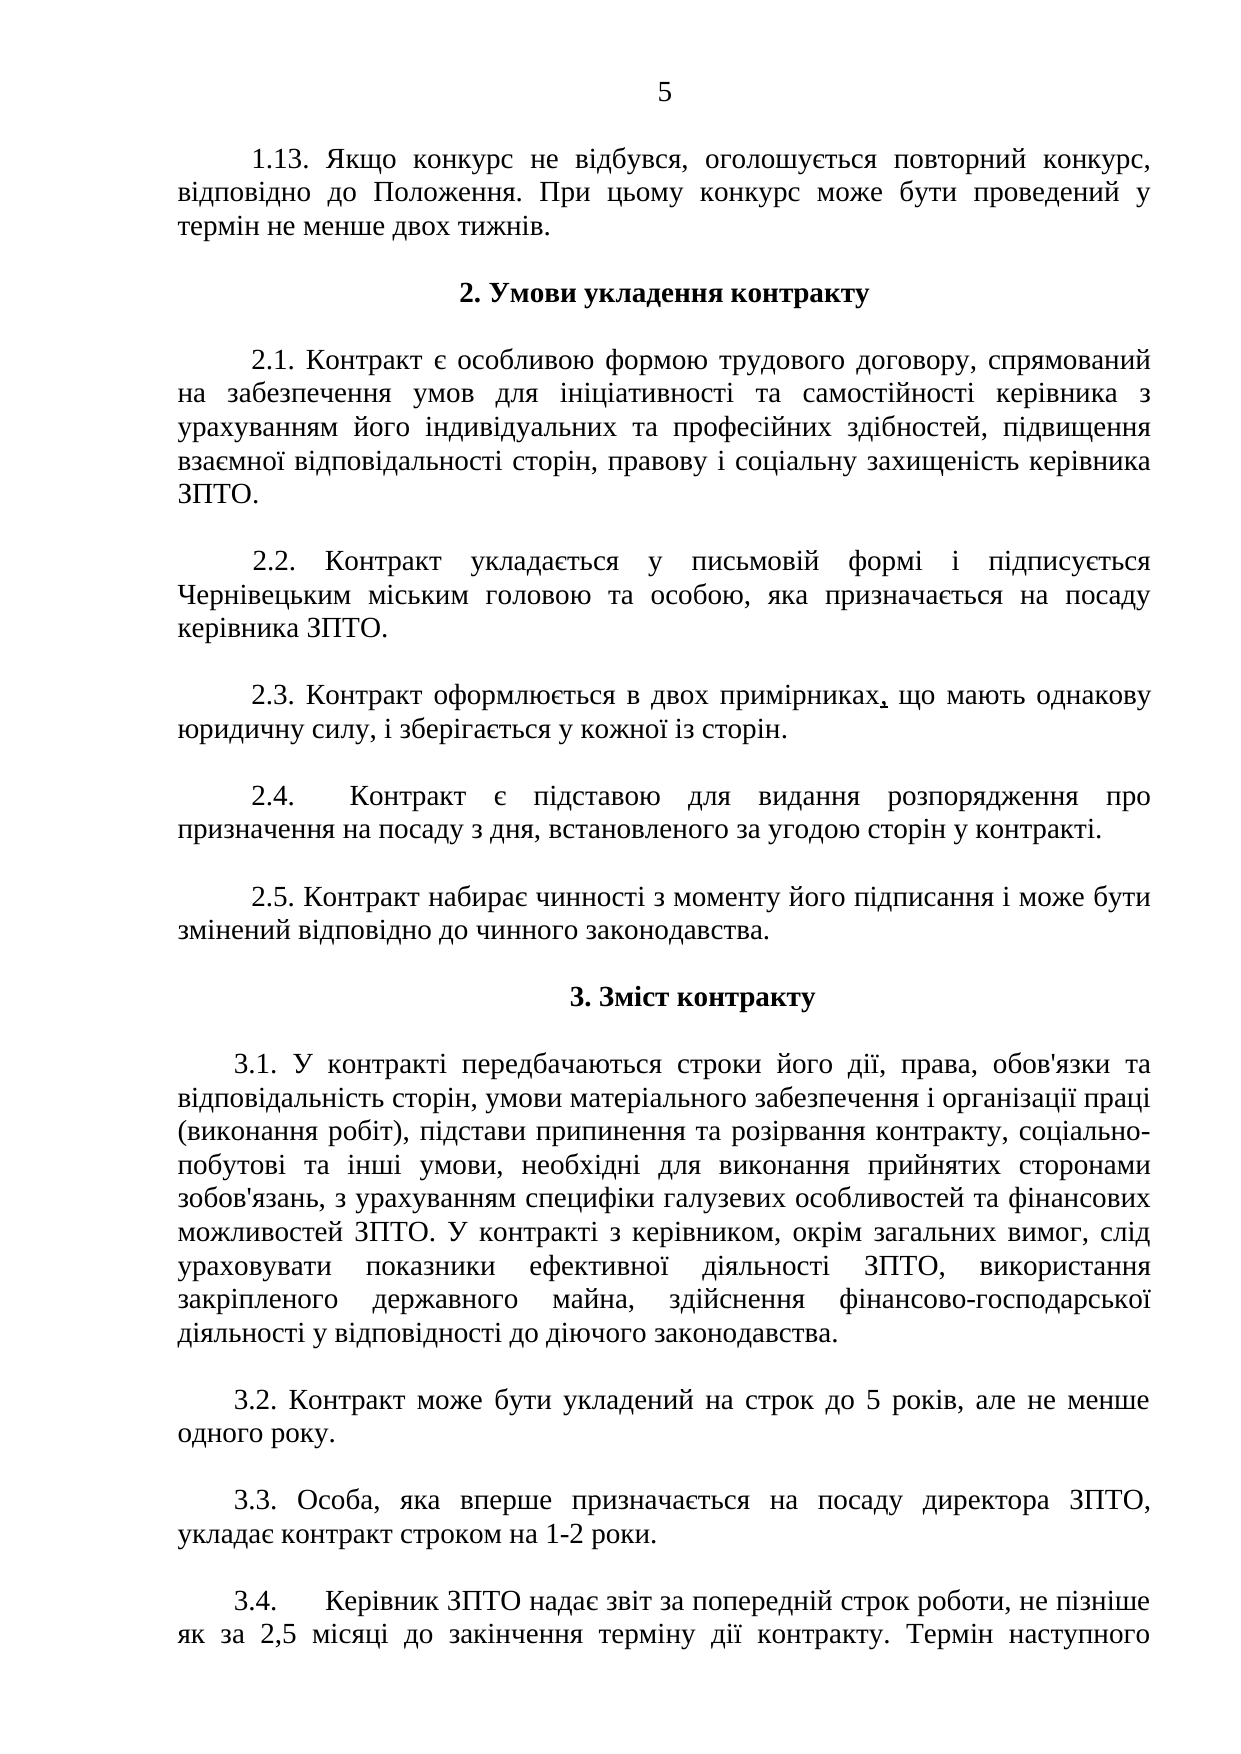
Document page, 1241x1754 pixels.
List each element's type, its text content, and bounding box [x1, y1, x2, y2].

text 2.3. Контракт оформлюється в двох примірниках, що мають однакову юридичну силу, і зберігається у кожної із сторін. [177, 677, 1152, 744]
text 2.5. Контракт набирає чинності з моменту його підписання і може бути змінений відповідно до чинного законодавства. [177, 879, 1152, 946]
text 3.1. У контракті передбачаються строки його дії, права, обов'язки та відповідальність сторін, умови матеріального забезпечення і організації праці (виконання робіт), підстави припинення та розірвання контракту, соціально-побутові та інші умови, необхідні для виконання прийнятих сторонами зобов'язань, з урахуванням специфіки галузевих особливостей та фінансових можливостей ЗПТО. У контракті з керівником, окрім загальних вимог, слід ураховувати показники ефективної діяльності ЗПТО, використання закріпленого державного майна, здійснення фінансово-господарської діяльності у відповідності до діючого законодавства. [177, 1046, 1152, 1348]
text 3. Зміст контракту [177, 979, 1152, 1013]
text 3.2. Контракт може бути укладений на строк до 5 років, але не менше одного року. [177, 1382, 1152, 1449]
text 3.3. Особа, яка вперше призначається на посаду директора ЗПТО, укладає контракт строком на 1-2 роки. [177, 1482, 1152, 1549]
text 2.4. Контракт є підставою для видання розпорядження про призначення на посаду з дня, встановленого за угодою сторін у контракті. [177, 778, 1152, 845]
text 2.1. Контракт є особливою формою трудового договору, спрямований на забезпечення умов для ініціативності та самостійності керівника з урахуванням його індивідуальних та професійних здібностей, підвищення взаємної відповідальності сторін, правову і соціальну захищеність керівника ЗПТО. [177, 342, 1152, 510]
text 2.2. Контракт укладається у письмовій формі і підписується Чернівецьким міським головою та особою, яка призначається на посаду керівника ЗПТО. [177, 543, 1152, 644]
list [177, 1583, 1152, 1650]
text 2. Умови укладення контракту [177, 275, 1152, 308]
text 1.13. Якщо конкурс не відбувся, оголошується повторний конкурс, відповідно до Положення. При цьому конкурс може бути проведений у термін не менше двох тижнів. [177, 141, 1152, 241]
